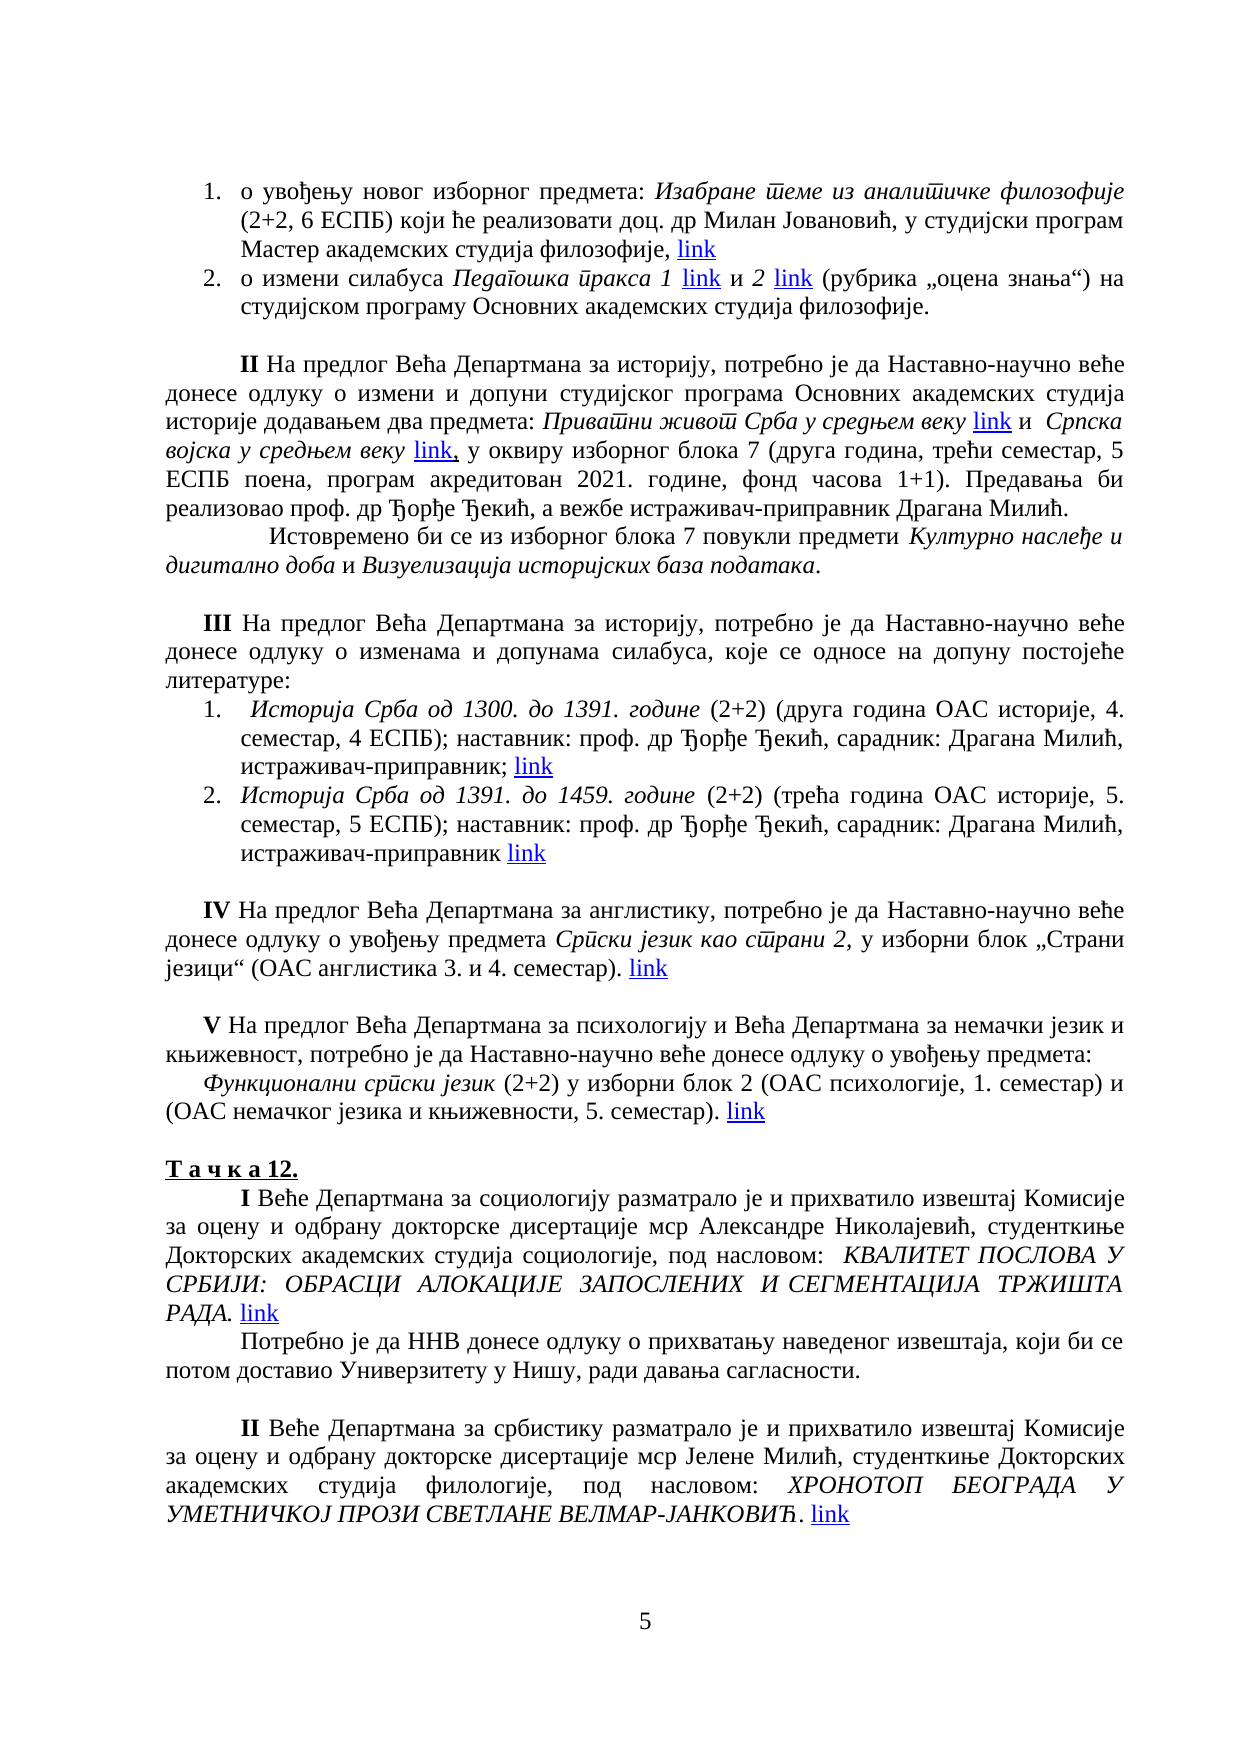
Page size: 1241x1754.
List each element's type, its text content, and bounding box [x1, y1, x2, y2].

text Функционални српски језик (2+2) у изборни блок 2 (ОАС психологије, 1. семестар) и (ОАС немачког језика и књижевности, 5. семестар). link [165, 1068, 1125, 1125]
text II На предлог Већа Департмана за историју, потребно је да Наставно-научно веће донесе одлуку о измени и допуни студијског програма Основних академских студија историје додавањем два предмета: Приватни живот Срба у средњем веку link и Српска војска у средњем веку link, у оквиру изборног блока 7 (друга година, трећи семестар, 5 ЕСПБ поена, програм акредитован 2021. године, фонд часова 1+1). Предавања би реализовао проф. др Ђорђе Ђекић, а вежбе истраживач-приправник Драгана Милић. [165, 349, 1125, 521]
text IV На предлог Већа Департмана за англистику, потребно је да Наставно-научно веће донесе одлуку о увођењу предмета Српски језик као страни 2, у изборни блок „Страни језици“ (ОАС англистика 3. и 4. семестар). link [165, 895, 1125, 981]
text I Већe Департмана за социологију разматрало је и прихватило извештај Комисије за оцену и одбрану докторске дисертације мср Александре Николајевић, студенткиње Докторских академских студија социологије, под насловом: Квалитет послова у Србији: обрасци алокације запослених и сегментација тржишта рада. link [165, 1183, 1125, 1326]
list Историја Срба од 1300. до 1391. године (2+2) (друга година ОАС историје, 4. семестар, 4 ЕСПБ); наставник: проф. др Ђорђе Ђекић, сарадник: Драгана Милић, истраживач-приправник; link [203, 694, 1125, 780]
text V На предлог Већа Департмана за психологију и Већа Департмана за немачки језик и књижевност, потребно је да Наставно-научно веће донесе одлуку о увођењу предмета: [165, 1010, 1125, 1068]
text II Већe Департмана за србистику разматрало је и прихватило извештај Комисије за оцену и одбрану докторске дисертације мср Јелене Милић, студенткиње Докторских академских студија филологије, под насловом: ХРОНОТОП БЕОГРАДА У УМЕТНИЧКОЈ ПРОЗИ СВЕТЛАНЕ ВЕЛМАР-ЈАНКОВИЋ. link [165, 1413, 1125, 1528]
text Т а ч к а 12. [165, 1154, 1125, 1183]
text Истовремено би се из изборног блока 7 повукли предмети Културно наслеђе и дигитално доба и Визуелизација историјских база података. [165, 521, 1125, 579]
text III На предлог Већа Департмана за историју, потребно је да Наставно-научно веће донесе одлуку о изменама и допунама силабуса, које се односе на допуну постојеће литературе: [165, 608, 1125, 694]
text Потребно је да ННВ донесе одлуку о прихватању наведеног извештаја, који би се потом доставио Универзитету у Нишу, ради давања сагласности. [165, 1326, 1125, 1384]
list о увођењу новог изборног предмета: Изабране теме из аналитичке филозофије (2+2, 6 ЕСПБ) који ће реализовати доц. др Милан Јовановић, у студијски програм Мастер академских студија филозофије, link [203, 176, 1125, 263]
list o измени силабуса Педагошка пракса 1 link и 2 link (рубрика „оцена знања“) на студијском програму Основних академских студија филозофије. [203, 263, 1125, 320]
list Историја Срба од 1391. до 1459. године (2+2) (трећа година ОАС историје, 5. семестар, 5 ЕСПБ); наставник: проф. др Ђорђе Ђекић, сарадник: Драгана Милић, истраживач-приправник link [203, 780, 1125, 866]
